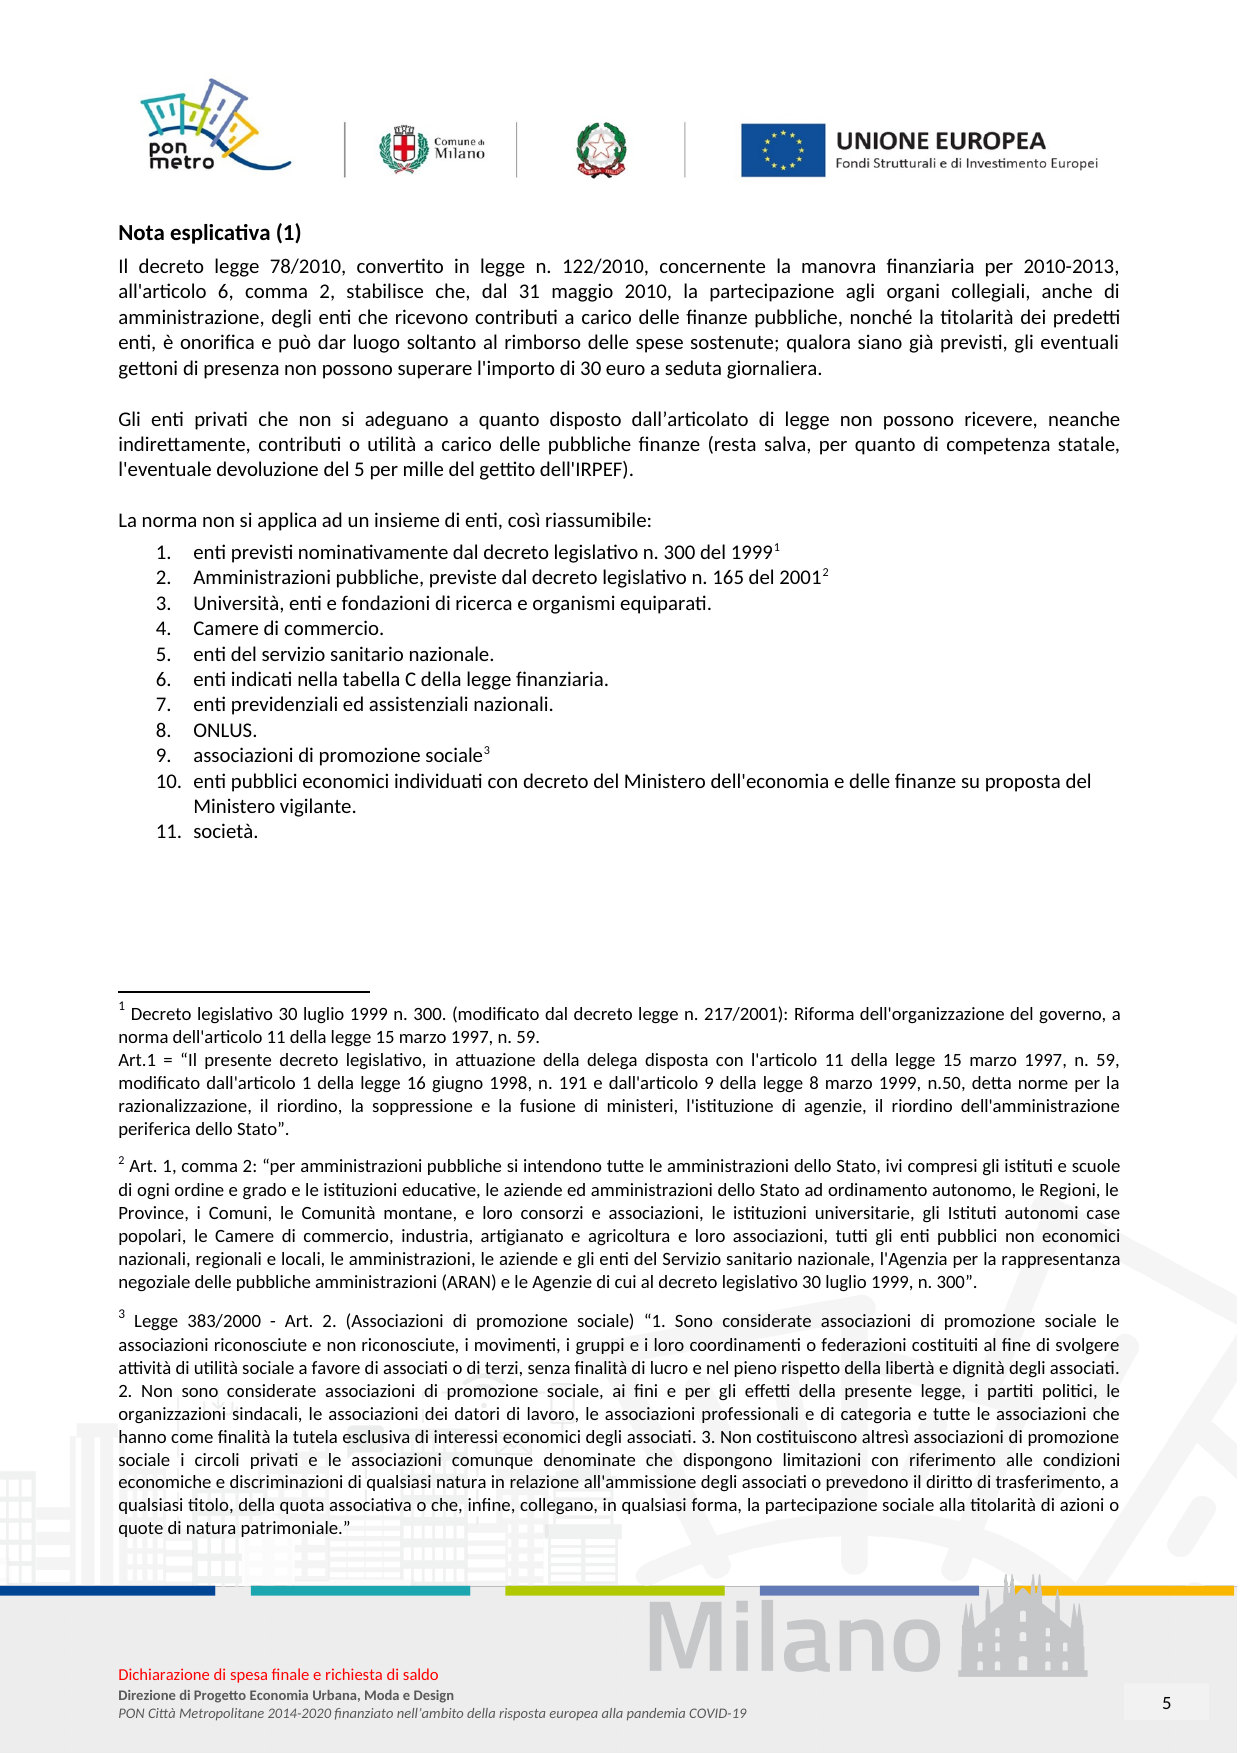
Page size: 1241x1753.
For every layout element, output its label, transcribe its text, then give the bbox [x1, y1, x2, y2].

list ONLUS. [156, 717, 1122, 742]
list enti previdenziali ed assistenziali nazionali. [156, 692, 1122, 717]
list enti previsti nominativamente dal decreto legislativo n. 300 del 1999 [156, 539, 1122, 564]
text Il decreto legge 78/2010, convertito in legge n. 122/2010, concernente la manovra finanziaria per 2010-2013, all'articolo 6, comma 2, stabilisce che, dal 31 maggio 2010, la partecipazione agli organi collegiali, anche di amministrazione, degli enti che ricevono contributi a carico delle finanze pubbliche, nonché la titolarità dei predetti enti, è onorifica e può dar luogo soltanto al rimborso delle spese sostenute; qualora siano già previsti, gli eventuali gettoni di presenza non possono superare l'importo di 30 euro a seduta giornaliera. [118, 253, 1122, 380]
list Amministrazioni pubbliche, previste dal decreto legislativo n. 165 del 2001 [156, 564, 1122, 590]
picture [118, 73, 1123, 188]
list Università, enti e fondazioni di ricerca e organismi equiparati. [156, 590, 1122, 615]
list enti indicati nella tabella C della legge finanziaria. [156, 666, 1122, 692]
list associazioni di promozione sociale [156, 742, 1122, 768]
text La norma non si applica ad un insieme di enti, così riassumibile: [118, 507, 1122, 533]
list società. [156, 819, 1122, 844]
picture [0, 1178, 1237, 1753]
list Camere di commercio. [156, 615, 1122, 641]
list enti del servizio sanitario nazionale. [156, 641, 1122, 666]
text Nota esplicativa (1) [118, 216, 1122, 247]
text Gli enti privati che non si adeguano a quanto disposto dall’articolato di legge non possono ricevere, neanche indirettamente, contributi o utilità a carico delle pubbliche finanze (resta salva, per quanto di competenza statale, l'eventuale devoluzione del 5 per mille del gettito dell'IRPEF). [118, 406, 1122, 482]
list enti pubblici economici individuati con decreto del Ministero dell'economia e delle finanze su proposta del Ministero vigilante. [156, 768, 1122, 819]
